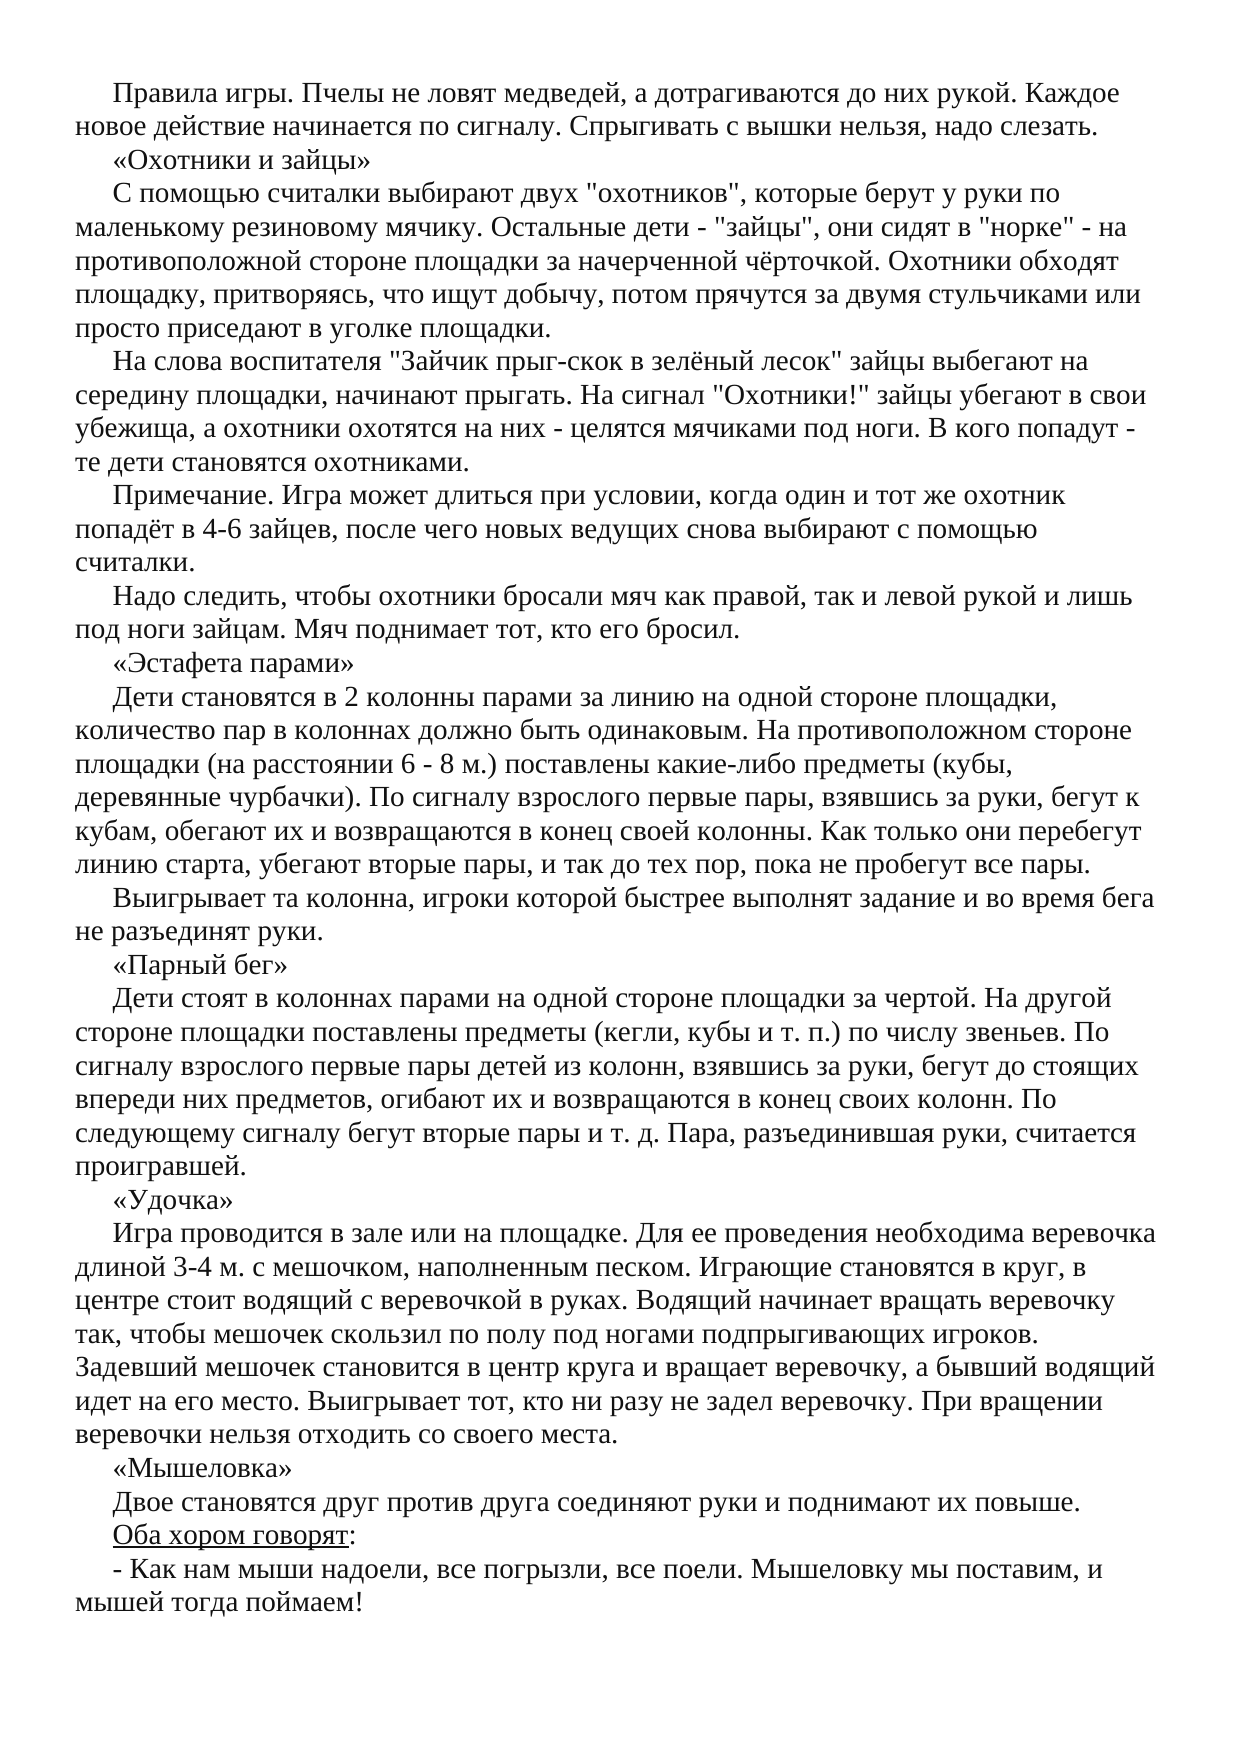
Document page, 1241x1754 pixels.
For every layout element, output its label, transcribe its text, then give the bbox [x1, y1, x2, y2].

text Выигрывает та колонна, игроки которой быстрее выполнят задание и во время бега не разъединят руки. [75, 880, 1165, 947]
text На слова воспитателя "Зайчик прыг-скок в зелёный лесок" зайцы выбегают на середину площадки, начинают прыгать. На сигнал "Охотники!" зайцы убегают в свои убежища, а охотники охотятся на них - целятся мячиками под ноги. В кого попадут - те дети становятся охотниками. [75, 343, 1165, 477]
text Примечание. Игра может длиться при условии, когда один и тот же охотник попадёт в 4-6 зайцев, после чего новых ведущих снова выбирают с помощью считалки. [75, 477, 1165, 578]
text - Как нам мыши надоели, все погрызли, все поели. Мышеловку мы поставим, и мышей тогда поймаем! [75, 1551, 1165, 1618]
text «Парный бег» [75, 947, 1165, 981]
text С помощью считалки выбирают двух "охотников", которые берут у руки по маленькому резиновому мячику. Остальные дети - "зайцы", они сидят в "норке" - на противоположной стороне площадки за начерченной чёрточкой. Охотники обходят площадку, притворяясь, что ищут добычу, потом прячутся за двумя стульчиками или просто приседают в уголке площадки. [75, 176, 1165, 343]
text Правила игры. Пчелы не ловят медведей, а дотрагиваются до них рукой. Каждое новое действие начинается по сигналу. Спрыгивать с вышки нельзя, надо слезать. [75, 75, 1165, 142]
text Игра проводится в зале или на площадке. Для ее проведения необходима веревочка длиной 3-4 м. с мешочком, наполненным песком. Играющие становятся в круг, в центре стоит водящий с веревочкой в руках. Водящий начинает вращать веревочку так, чтобы мешочек скользил по полу под ногами подпрыгивающих игроков. Задевший мешочек становится в центр круга и вращает веревочку, а бывший водящий идет на его место. Выигрывает тот, кто ни разу не задел веревочку. При вращении веревочки нельзя отходить со своего места. [75, 1215, 1165, 1450]
text «Мышеловка» [75, 1450, 1165, 1484]
text Надо следить, чтобы охотники бросали мяч как правой, так и левой рукой и лишь под ноги зайцам. Мяч поднимает тот, кто его бросил. [75, 578, 1165, 645]
text Дети стоят в колоннах парами на одной стороне площадки за чертой. На другой стороне площадки поставлены предметы (кегли, кубы и т. п.) по числу звеньев. По сигналу взрослого первые пары детей из колонн, взявшись за руки, бегут до стоящих впереди них предметов, огибают их и возвращаются в конец своих колонн. По следующему сигналу бегут вторые пары и т. д. Пара, разъединившая руки, считается проигравшей. [75, 981, 1165, 1182]
text Дети становятся в 2 колонны парами за линию на одной стороне площадки, количество пар в колоннах должно быть одинаковым. На противоположном стороне площадки (на расстоянии 6 - 8 м.) поставлены какие-либо предметы (кубы, деревянные чурбачки). По сигналу взрослого первые пары, взявшись за руки, бегут к кубам, обегают их и возвращаются в конец своей колонны. Как только они перебегут линию старта, убегают вторые пары, и так до тех пор, пока не пробегут все пары. [75, 679, 1165, 880]
text Оба хором говорят: [75, 1517, 1165, 1551]
text «Охотники и зайцы» [75, 142, 1165, 176]
text «Удочка» [75, 1182, 1165, 1215]
text Двое становятся друг против друга соединяют руки и поднимают их повыше. [75, 1484, 1165, 1517]
text «Эстафета парами» [75, 645, 1165, 679]
